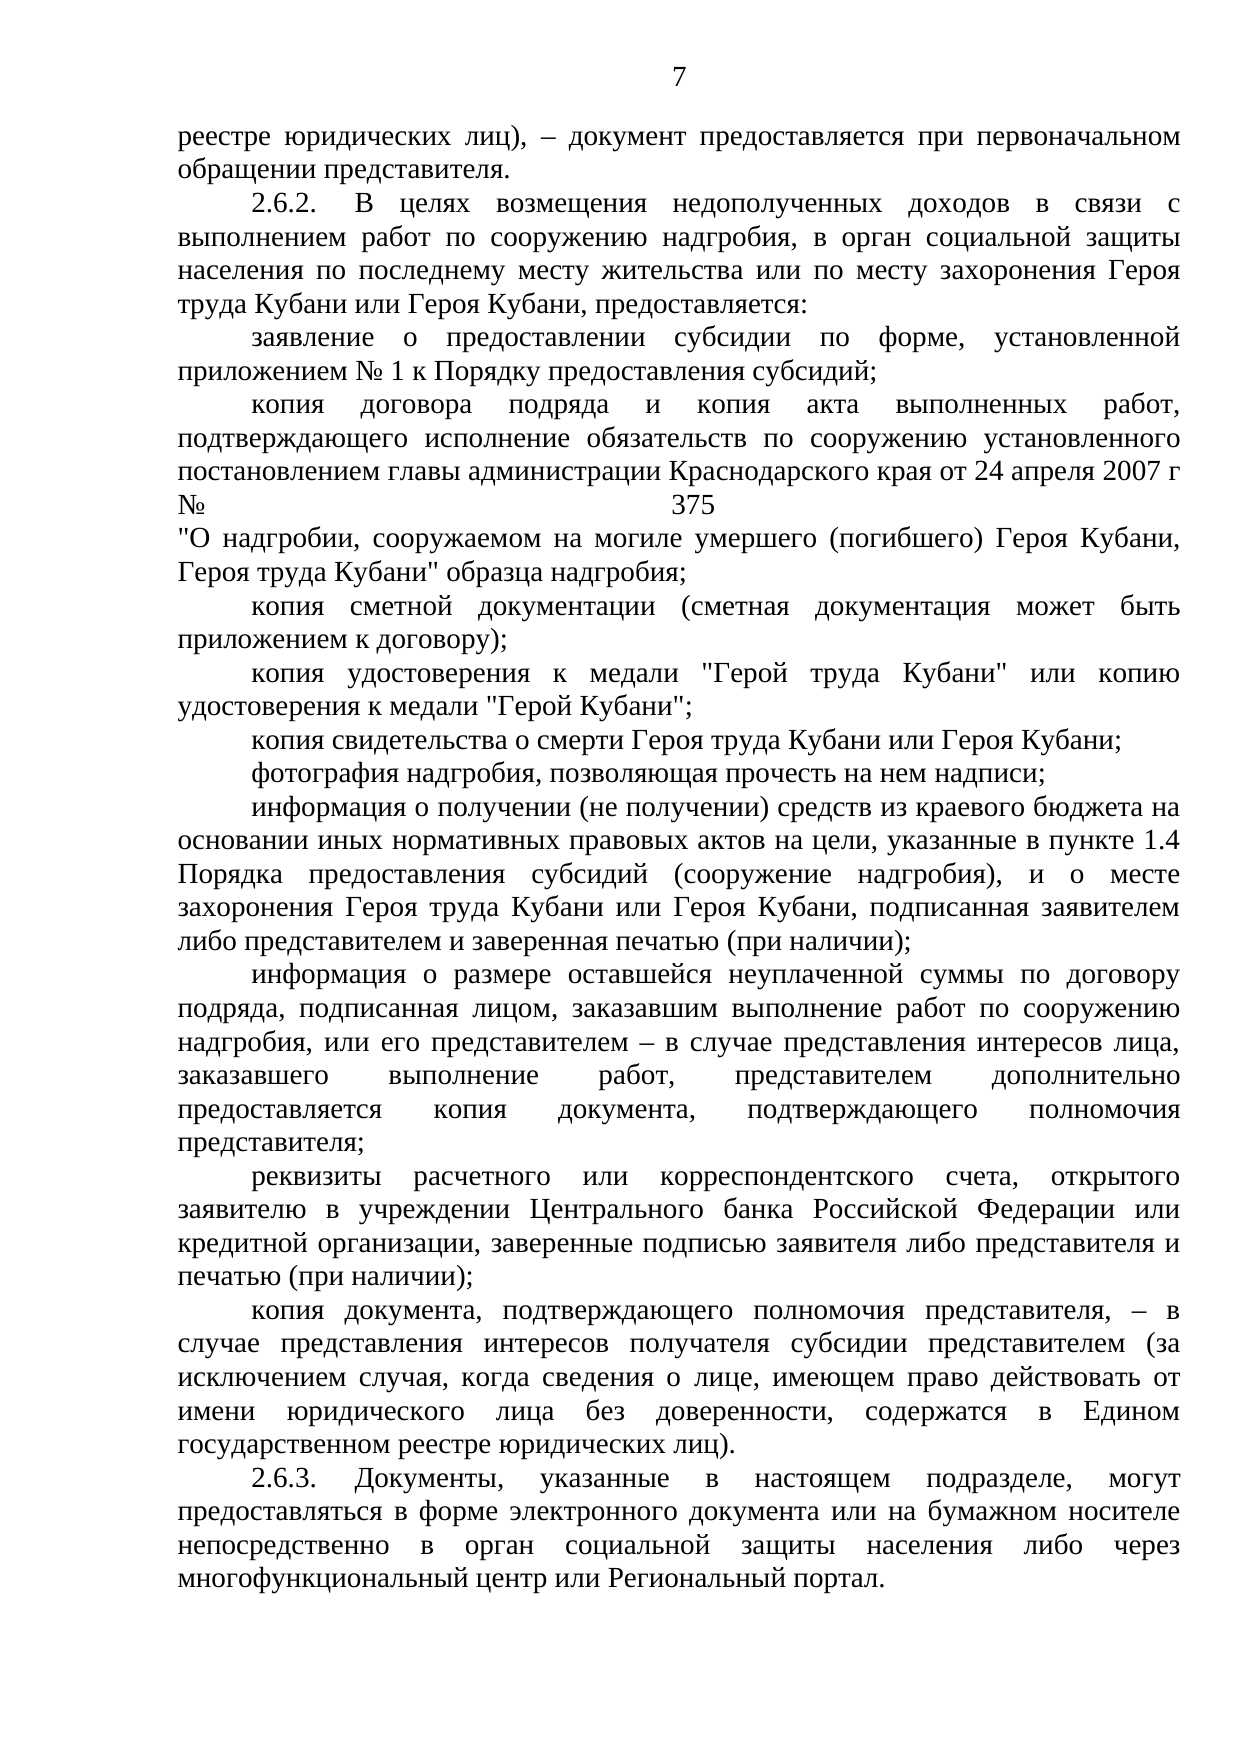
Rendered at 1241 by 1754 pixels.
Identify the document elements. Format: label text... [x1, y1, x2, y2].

text копия свидетельства о смерти Героя труда Кубани или Героя Кубани; [177, 722, 1181, 755]
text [177, 118, 1181, 185]
text копия договора подряда и копия акта выполненных работ, подтверждающего исполнение обязательств по сооружению установленного постановлением главы администрации Краснодарского края от 24 апреля 2007 г № 375 "О надгробии, сооружаемом на могиле умершего (погибшего) Героя Кубани, Героя труда Кубани" образца надгробия; [177, 386, 1181, 588]
text копия документа, подтверждающего полномочия представителя, – в случае представления интересов получателя субсидии представителем (за исключением случая, когда сведения о лице, имеющем право действовать от имени юридического лица без доверенности, содержатся в Едином государственном реестре юридических лиц). [177, 1292, 1181, 1460]
text реквизиты расчетного или корреспондентского счета, открытого заявителю в учреждении Центрального банка Российской Федерации или кредитной организации, заверенные подписью заявителя либо представителя и печатью (при наличии); [177, 1158, 1181, 1292]
text копия сметной документации (сметная документация может быть приложением к договору); [177, 588, 1181, 655]
text информация о получении (не получении) средств из краевого бюджета на основании иных нормативных правовых актов на цели, указанные в пункте 1.4 Порядка предоставления субсидий (сооружение надгробия), и о месте захоронения Героя труда Кубани или Героя Кубани, подписанная заявителем либо представителем и заверенная печатью (при наличии); [177, 789, 1181, 957]
text информация о размере оставшейся неуплаченной суммы по договору подряда, подписанная лицом, заказавшим выполнение работ по сооружению надгробия, или его представителем – в случае представления интересов лица, заказавшего выполнение работ, представителем дополнительно предоставляется копия документа, подтверждающего полномочия представителя; [177, 957, 1181, 1158]
text 2.6.3. Документы, указанные в настоящем подразделе, могут предоставляться в форме электронного документа или на бумажном носителе непосредственно в орган социальной защиты населения либо через многофункциональный центр или Региональный портал. [177, 1460, 1181, 1594]
text заявление о предоставлении субсидии по форме, установленной приложением № 1 к Порядку предоставления субсидий; [177, 319, 1181, 386]
text 2.6.2. В целях возмещения недополученных доходов в связи с выполнением работ по сооружению надгробия, в орган социальной защиты населения по последнему месту жительства или по месту захоронения Героя труда Кубани или Героя Кубани, предоставляется: [177, 185, 1181, 319]
text копия удостоверения к медали "Герой труда Кубани" или копию удостоверения к медали "Герой Кубани"; [177, 655, 1181, 722]
text фотография надгробия, позволяющая прочесть на нем надписи; [177, 755, 1181, 789]
